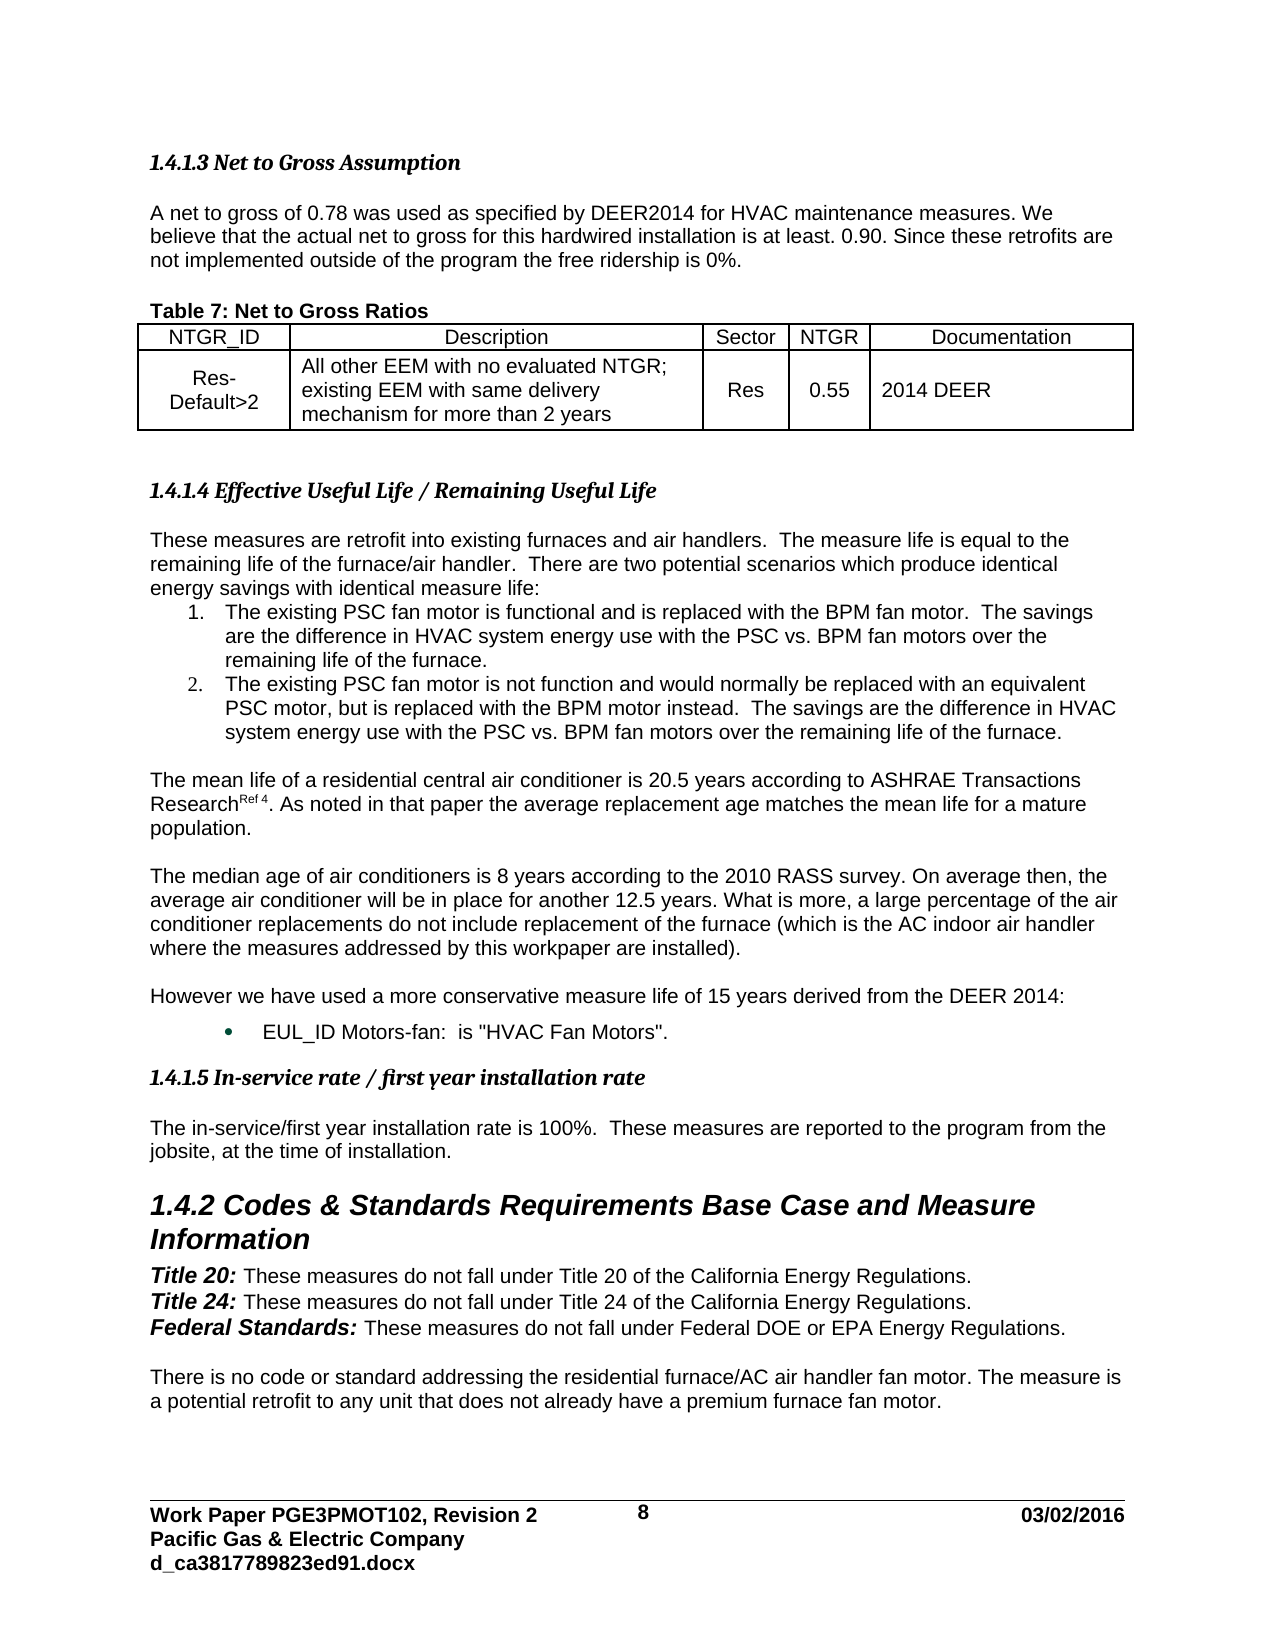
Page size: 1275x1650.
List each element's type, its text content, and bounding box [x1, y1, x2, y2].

list The existing PSC fan motor is functional and is replaced with the BPM fan motor. The savings are the difference in HVAC system energy use with the PSC vs. BPM fan motors over the remaining life of the furnace. [187, 600, 1125, 672]
list The existing PSC fan motor is not function and would normally be replaced with an equivalent PSC motor, but is replaced with the BPM motor instead. The savings are the difference in HVAC system energy use with the PSC vs. BPM fan motors over the remaining life of the furnace. [187, 672, 1125, 744]
text A net to gross of 0.78 was used as specified by DEER2014 for HVAC maintenance measures. We believe that the actual net to gross for this hardwired installation is at least. 0.90. Since these retrofits are not implemented outside of the program the free ridership is 0%. [150, 200, 1125, 272]
subtitle 1.4.2 Codes & Standards Requirements Base Case and Measure Information [150, 1188, 1125, 1255]
text These measures are retrofit into existing furnaces and air handlers. The measure life is equal to the remaining life of the furnace/air handler. There are two potential scenarios which produce identical energy savings with identical measure life: [150, 528, 1125, 600]
text The in-service/first year installation rate is 100%. These measures are reported to the program from the jobsite, at the time of installation. [150, 1115, 1125, 1163]
text Title 24: These measures do not fall under Title 24 of the California Energy Regulations. [150, 1288, 1125, 1314]
table_cell 0.55 [790, 351, 869, 429]
table_header NTGR [790, 325, 869, 349]
text Title 20: These measures do not fall under Title 20 of the California Energy Regulations. [150, 1262, 1125, 1288]
text The mean life of a residential central air conditioner is 20.5 years according to ASHRAE Transactions ResearchRef 4. As noted in that paper the average replacement age matches the mean life for a mature population. [150, 768, 1125, 840]
text The median age of air conditioners is 8 years according to the 2010 RASS survey. On average then, the average air conditioner will be in place for another 12.5 years. What is more, a large percentage of the air conditioner replacements do not include replacement of the furnace (which is the AC indoor air handler where the measures addressed by this workpaper are installed). [150, 864, 1125, 960]
subtitle 1.4.1.4 Effective Useful Life / Remaining Useful Life [150, 478, 1125, 504]
text However we have used a more conservative measure life of 15 years derived from the DEER 2014: [150, 984, 1125, 1008]
list EUL_ID Motors-fan: is "HVAC Fan Motors". [225, 1020, 1125, 1044]
table_cell All other EEM with no evaluated NTGR; existing EEM with same delivery mechanism for more than 2 years [291, 351, 702, 429]
subtitle 1.4.1.3 Net to Gross Assumption [150, 150, 1125, 176]
text There is no code or standard addressing the residential furnace/AC air handler fan motor. The measure is a potential retrofit to any unit that does not already have a premium furnace fan motor. [150, 1365, 1125, 1413]
table_header NTGR_ID [139, 325, 289, 349]
text Table 7: Net to Gross Ratios [150, 298, 1125, 322]
table_header Documentation [871, 325, 1132, 349]
table_cell Res [704, 351, 788, 429]
table_cell 2014 DEER [871, 351, 1132, 429]
table_header Description [291, 325, 702, 349]
subtitle 1.4.1.5 In-service rate / first year installation rate [150, 1065, 1125, 1091]
table_cell Res-Default>2 [139, 351, 289, 429]
text Federal Standards: These measures do not fall under Federal DOE or EPA Energy Regulations. [150, 1314, 1125, 1341]
table_header Sector [704, 325, 788, 349]
